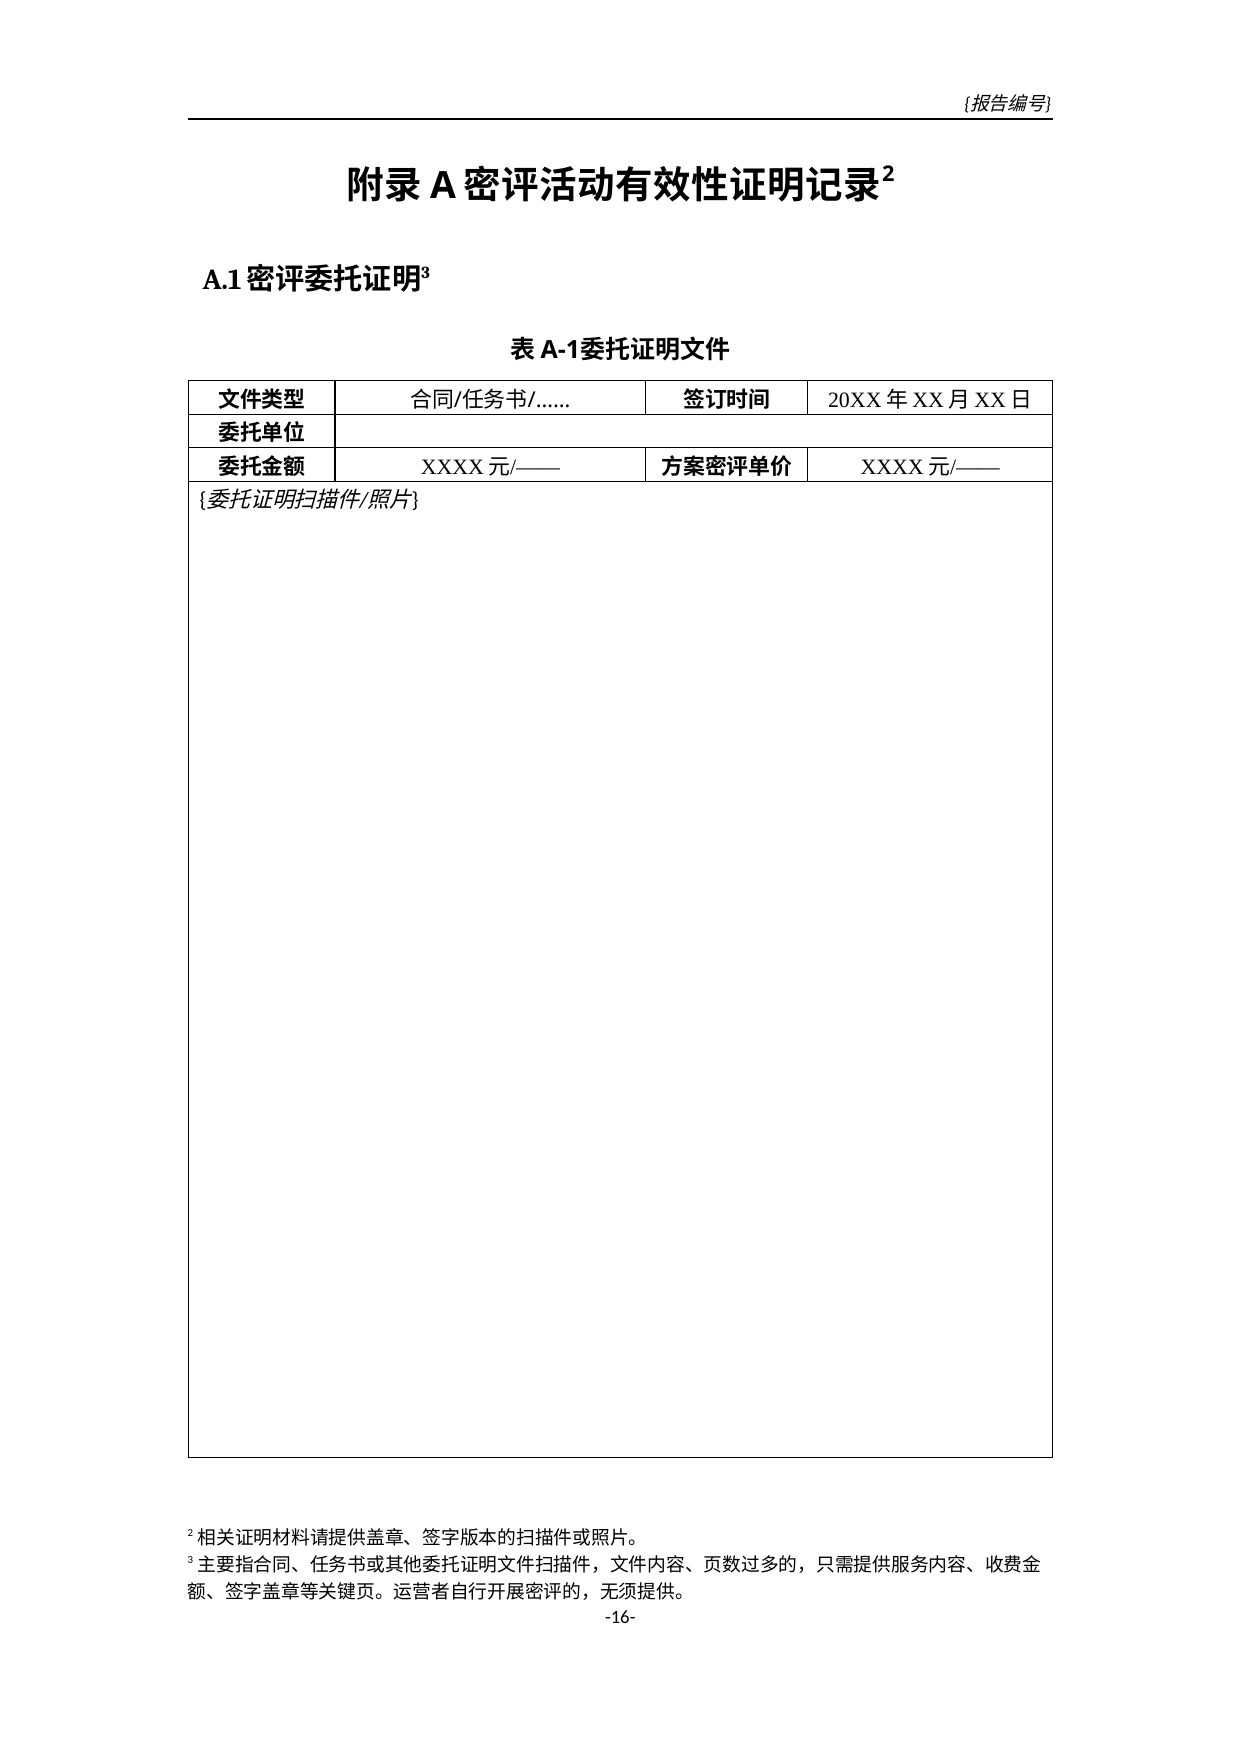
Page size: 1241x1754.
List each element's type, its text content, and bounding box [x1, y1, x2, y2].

table_cell XXXX元/—— [336, 448, 645, 481]
table_cell XXXX元/—— [808, 448, 1052, 481]
table_cell 委托单位 [189, 415, 334, 447]
table_header 合同/任务书/…… [336, 381, 645, 414]
table_header 签订时间 [646, 381, 807, 414]
text 表A-1委托证明文件 [187, 315, 1053, 380]
table_header 20XX年XX月XX日 [808, 381, 1052, 414]
table_header 文件类型 [189, 381, 334, 414]
table_cell 方案密评单价 [646, 448, 807, 481]
table_cell [336, 415, 1052, 447]
subtitle 附录A密评活动有效性证明记录 [187, 150, 1053, 215]
subtitle 密评委托证明 [202, 244, 1053, 309]
table_cell {委托证明扫描件/照片} [189, 482, 1052, 1457]
table_cell 委托金额 [189, 448, 334, 481]
